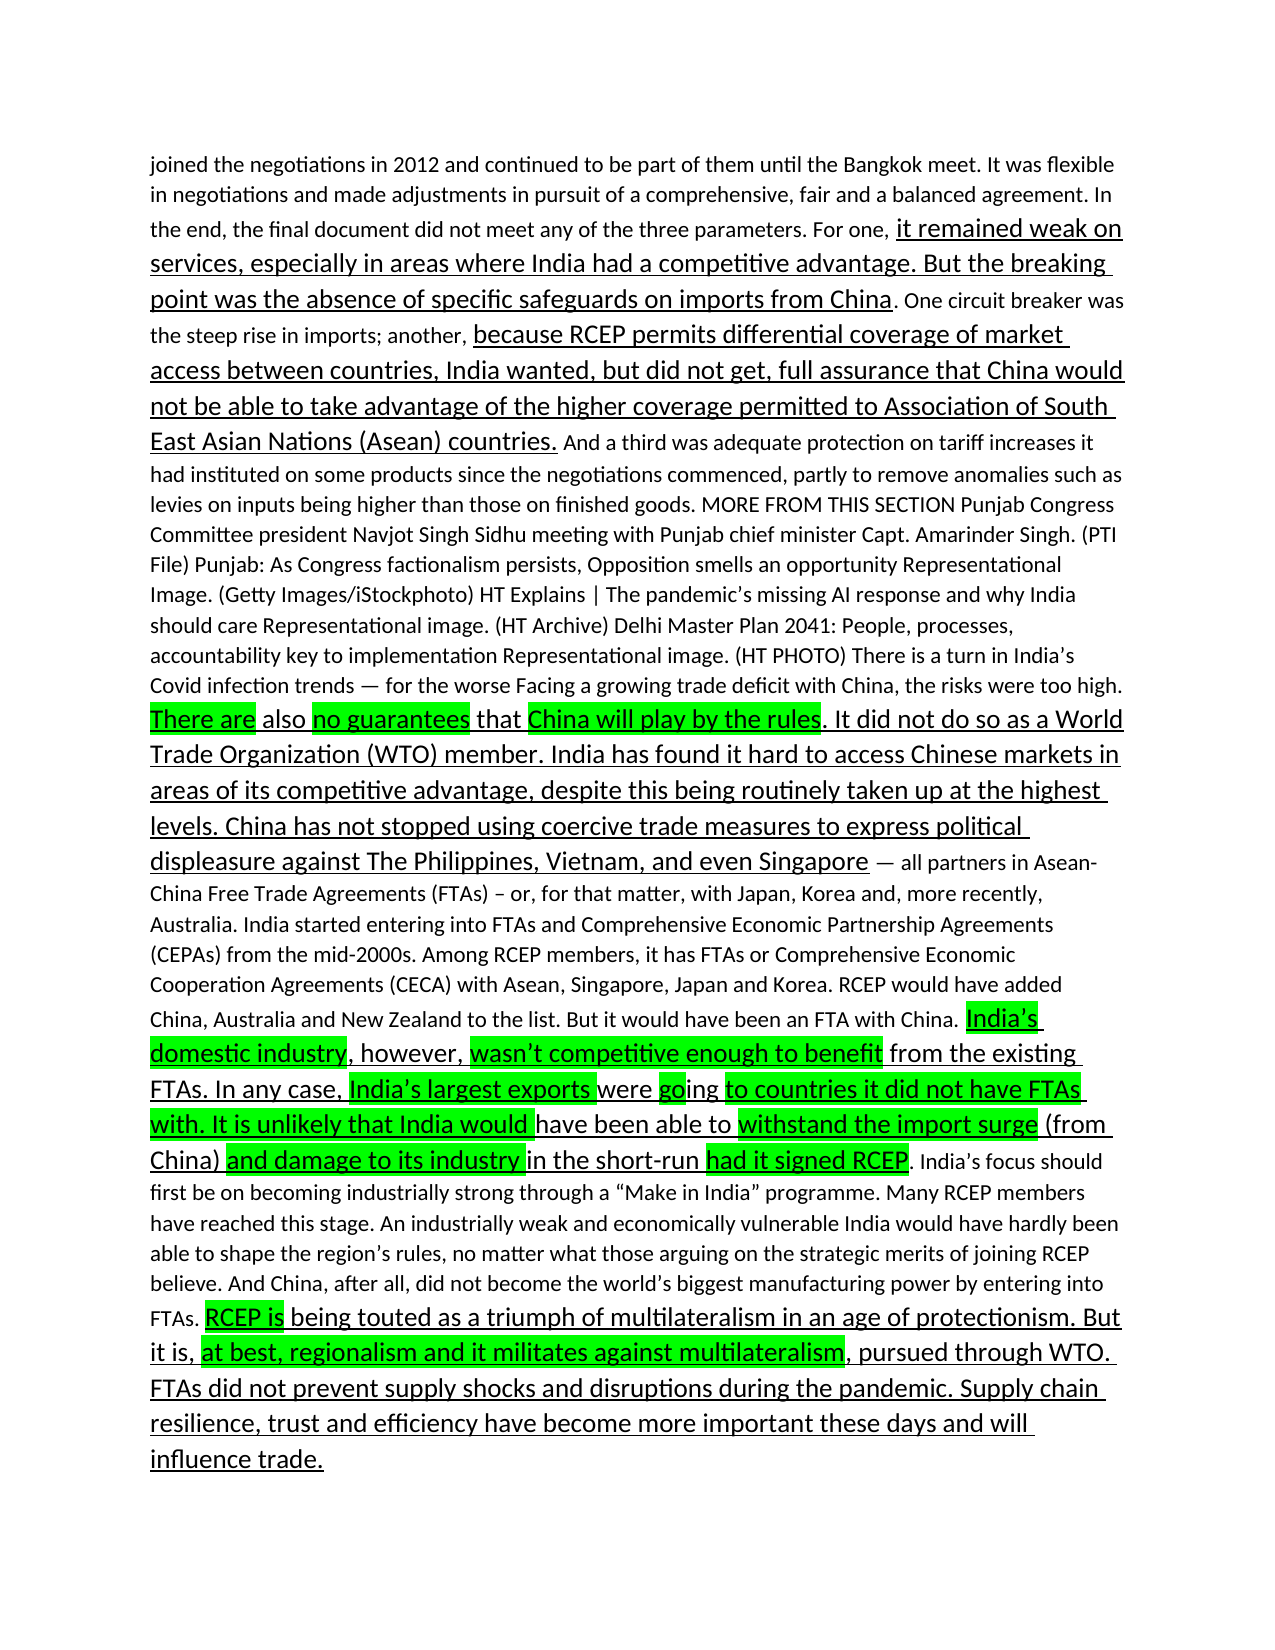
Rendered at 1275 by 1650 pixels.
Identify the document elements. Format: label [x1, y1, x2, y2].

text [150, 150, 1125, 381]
text [150, 383, 1125, 1475]
